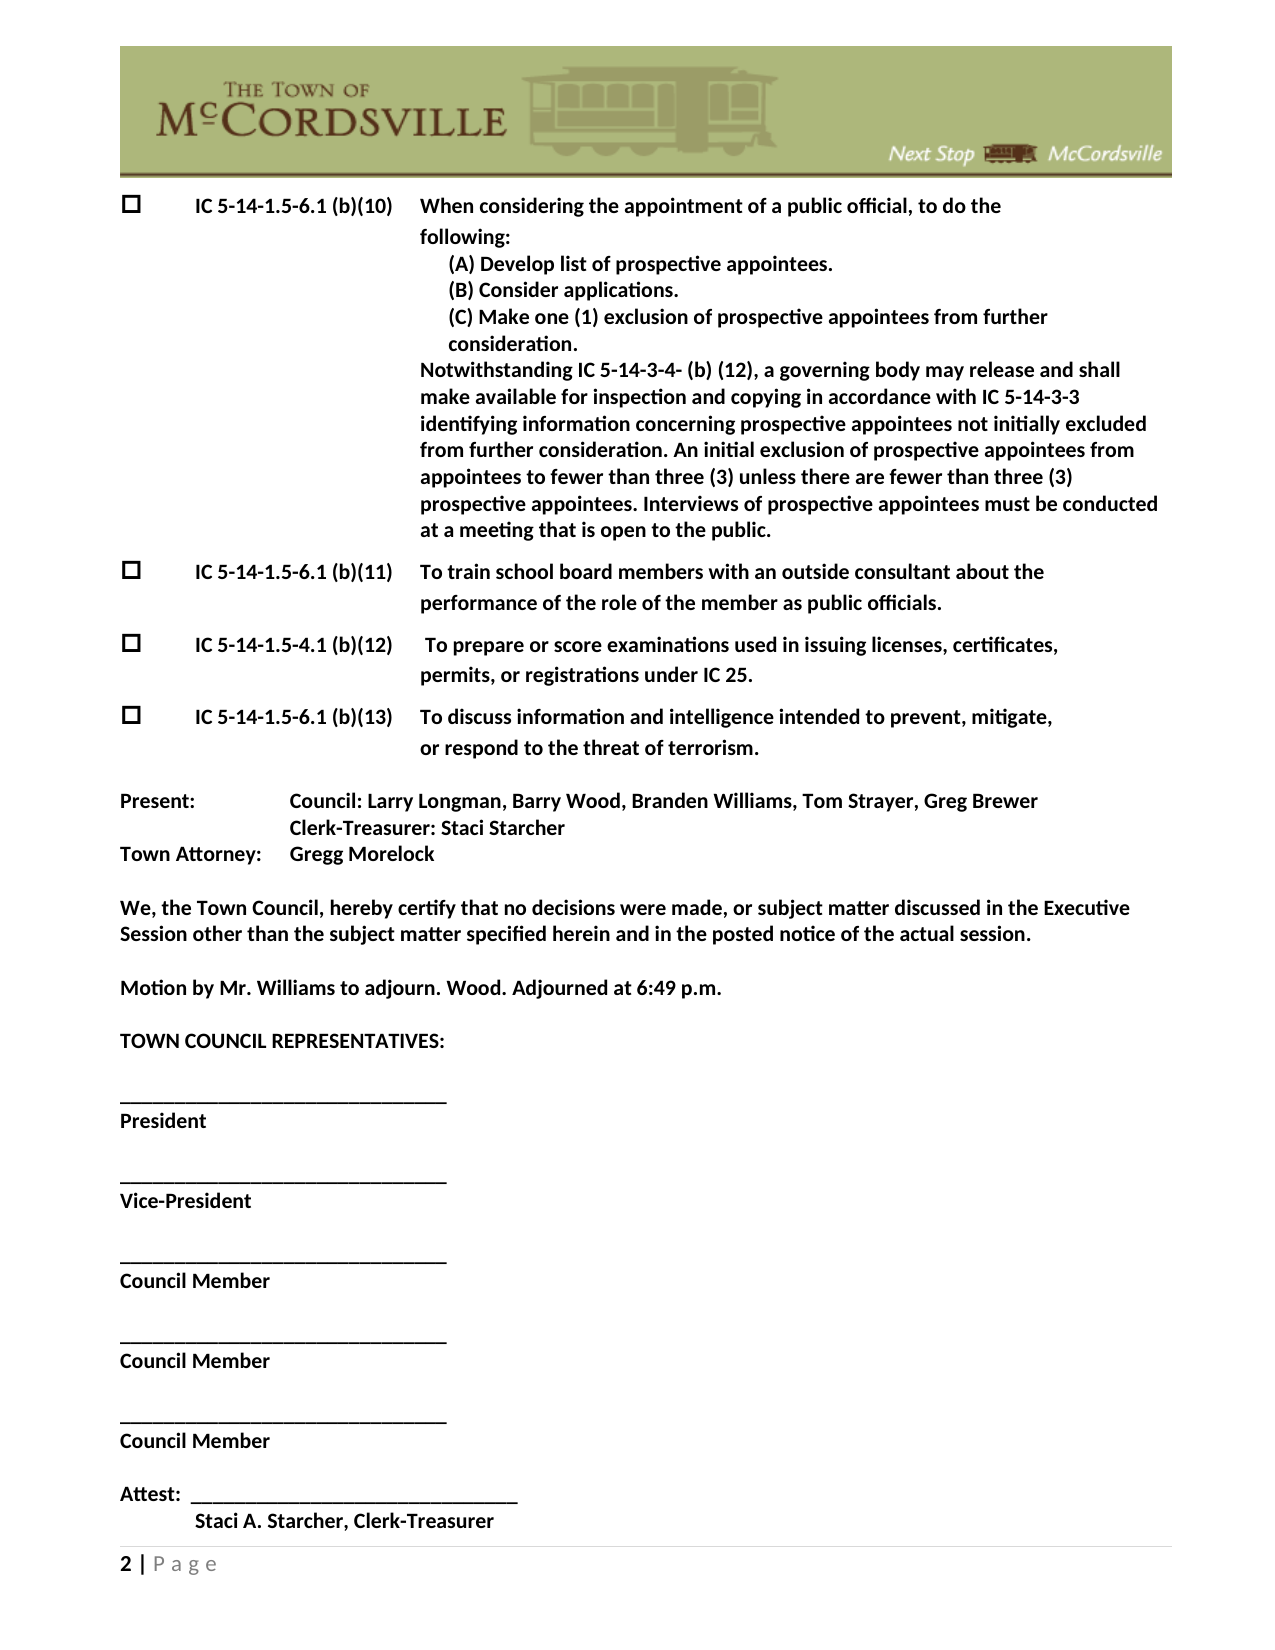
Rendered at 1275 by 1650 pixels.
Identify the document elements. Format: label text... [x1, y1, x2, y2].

text Council Member [111, 1347, 1189, 1374]
text performance of the role of the member as public officials. [345, 589, 1172, 616]
text permits, or registrations under IC 25. [345, 661, 1172, 688]
text ______________________________ [111, 1161, 1189, 1187]
list IC 5-14-1.5-4.1 (b)(12) To prepare or score examinations used in issuing licenses, certificates, [120, 616, 1172, 661]
text Motion by Mr. Williams to adjourn. Wood. Adjourned at 6:49 p.m. [111, 974, 1189, 1001]
text Notwithstanding IC 5-14-3-4- (b) (12), a governing body may release and shall make available for inspection and copying in accordance with IC 5-14-3-3 identifying information concerning prospective appointees not initially excluded from further consideration. An initial exclusion of prospective appointees from appointees to fewer than three (3) unless there are fewer than three (3) prospective appointees. Interviews of prospective appointees must be conducted at a meeting that is open to the public. [420, 356, 1172, 543]
text Staci A. Starcher, Clerk-Treasurer [111, 1507, 1189, 1534]
text following: [345, 223, 1172, 250]
text Town Attorney: Gregg Morelock [120, 841, 1172, 867]
text Attest: ______________________________ [111, 1481, 1189, 1507]
text (B) Consider applications. [373, 276, 1172, 303]
list IC 5-14-1.5-6.1 (b)(10) When considering the appointment of a public official, to do the [120, 178, 1172, 223]
list IC 5-14-1.5-6.1 (b)(13) To discuss information and intelligence intended to prevent, mitigate, [120, 688, 1172, 734]
text Vice-President [111, 1187, 1189, 1214]
text ______________________________ [111, 1321, 1189, 1347]
text (C) Make one (1) exclusion of prospective appointees from further [373, 303, 1172, 330]
text Clerk-Treasurer: Staci Starcher [120, 814, 1172, 841]
text We, the Town Council, hereby certify that no decisions were made, or subject matter discussed in the Executive Session other than the subject matter specified herein and in the posted notice of the actual session. [120, 894, 1172, 947]
text (A) Develop list of prospective appointees. [345, 250, 1172, 276]
text ______________________________ [111, 1081, 1189, 1107]
text President [111, 1107, 1189, 1134]
text Present: Council: Larry Longman, Barry Wood, Branden Williams, Tom Strayer, Greg Brewer [120, 787, 1172, 814]
list IC 5-14-1.5-6.1 (b)(11) To train school board members with an outside consultant about the [120, 543, 1172, 589]
text ______________________________ [111, 1401, 1189, 1427]
text ______________________________ [111, 1241, 1189, 1267]
text Council Member [111, 1427, 1189, 1454]
text consideration. [420, 330, 1172, 356]
text TOWN COUNCIL REPRESENTATIVES: [111, 1027, 1189, 1054]
text Council Member [111, 1267, 1189, 1294]
text or respond to the threat of terrorism. [120, 734, 1172, 761]
picture [120, 46, 1172, 178]
